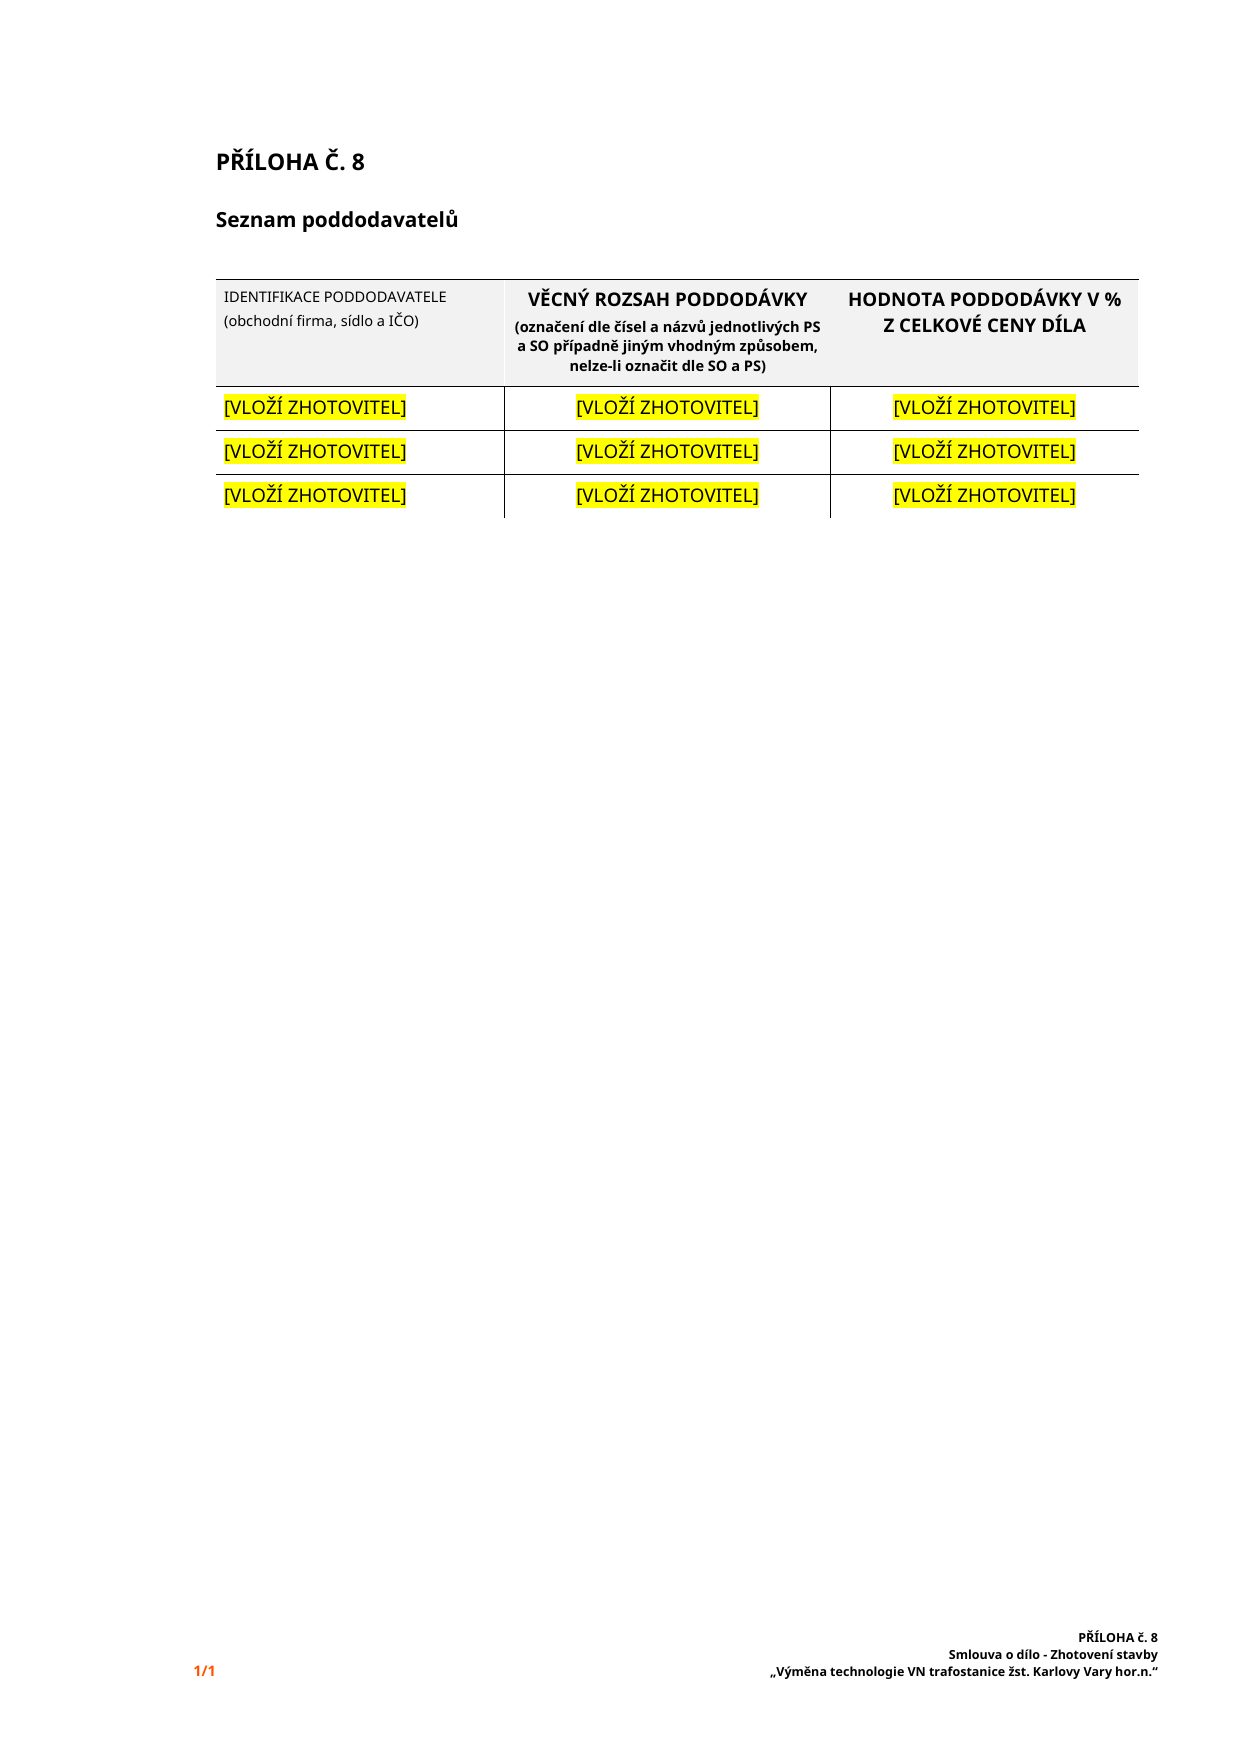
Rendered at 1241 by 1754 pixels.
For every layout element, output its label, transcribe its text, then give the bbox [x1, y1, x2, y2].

table_cell [VLOŽÍ ZHOTOVITEL] [216, 431, 504, 474]
table_cell [VLOŽÍ ZHOTOVITEL] [831, 431, 1138, 474]
table_cell [VLOŽÍ ZHOTOVITEL] [216, 387, 504, 430]
text Příloha č. 8 [216, 146, 1122, 177]
table_header Identifikace poddodavatele (obchodní firma, sídlo a IČO) [216, 280, 504, 386]
table_cell [VLOŽÍ ZHOTOVITEL] [505, 387, 830, 430]
table_cell [VLOŽÍ ZHOTOVITEL] [831, 475, 1138, 518]
table_header Hodnota poddodávky v % z Celkové ceny díla [831, 280, 1138, 386]
table_header Věcný rozsah poddodávky (označení dle čísel a názvů jednotlivých PS a SO případně jiným vhodným způsobem, nelze-li označit dle SO a PS) [505, 280, 831, 386]
text Seznam poddodavatelů [216, 205, 1122, 233]
table_cell [VLOŽÍ ZHOTOVITEL] [505, 431, 830, 474]
table_cell [VLOŽÍ ZHOTOVITEL] [216, 475, 504, 518]
table_cell [VLOŽÍ ZHOTOVITEL] [505, 475, 830, 518]
table_cell [VLOŽÍ ZHOTOVITEL] [831, 387, 1138, 430]
